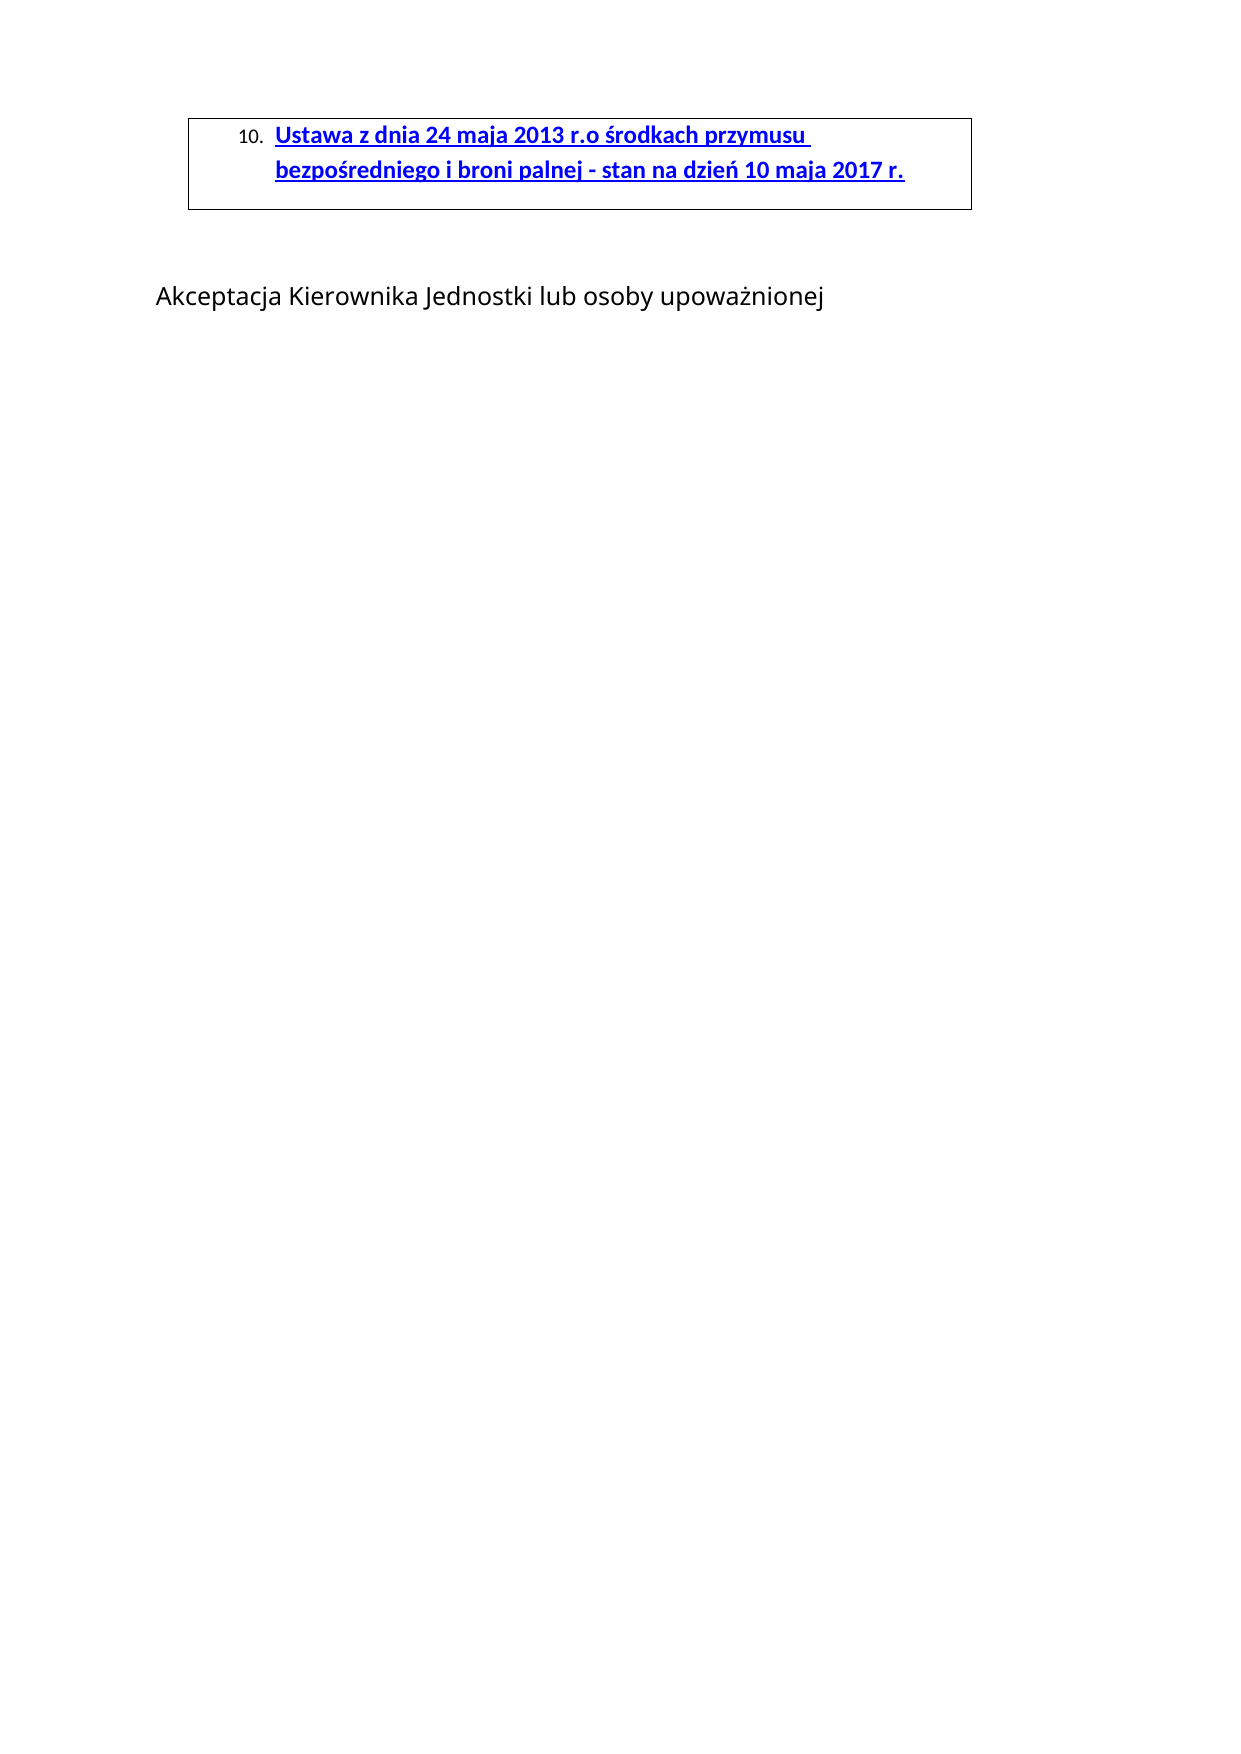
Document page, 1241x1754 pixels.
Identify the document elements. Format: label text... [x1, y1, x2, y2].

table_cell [189, 119, 971, 209]
text Akceptacja Kierownika Jednostki lub osoby upoważnionej [156, 278, 1122, 313]
